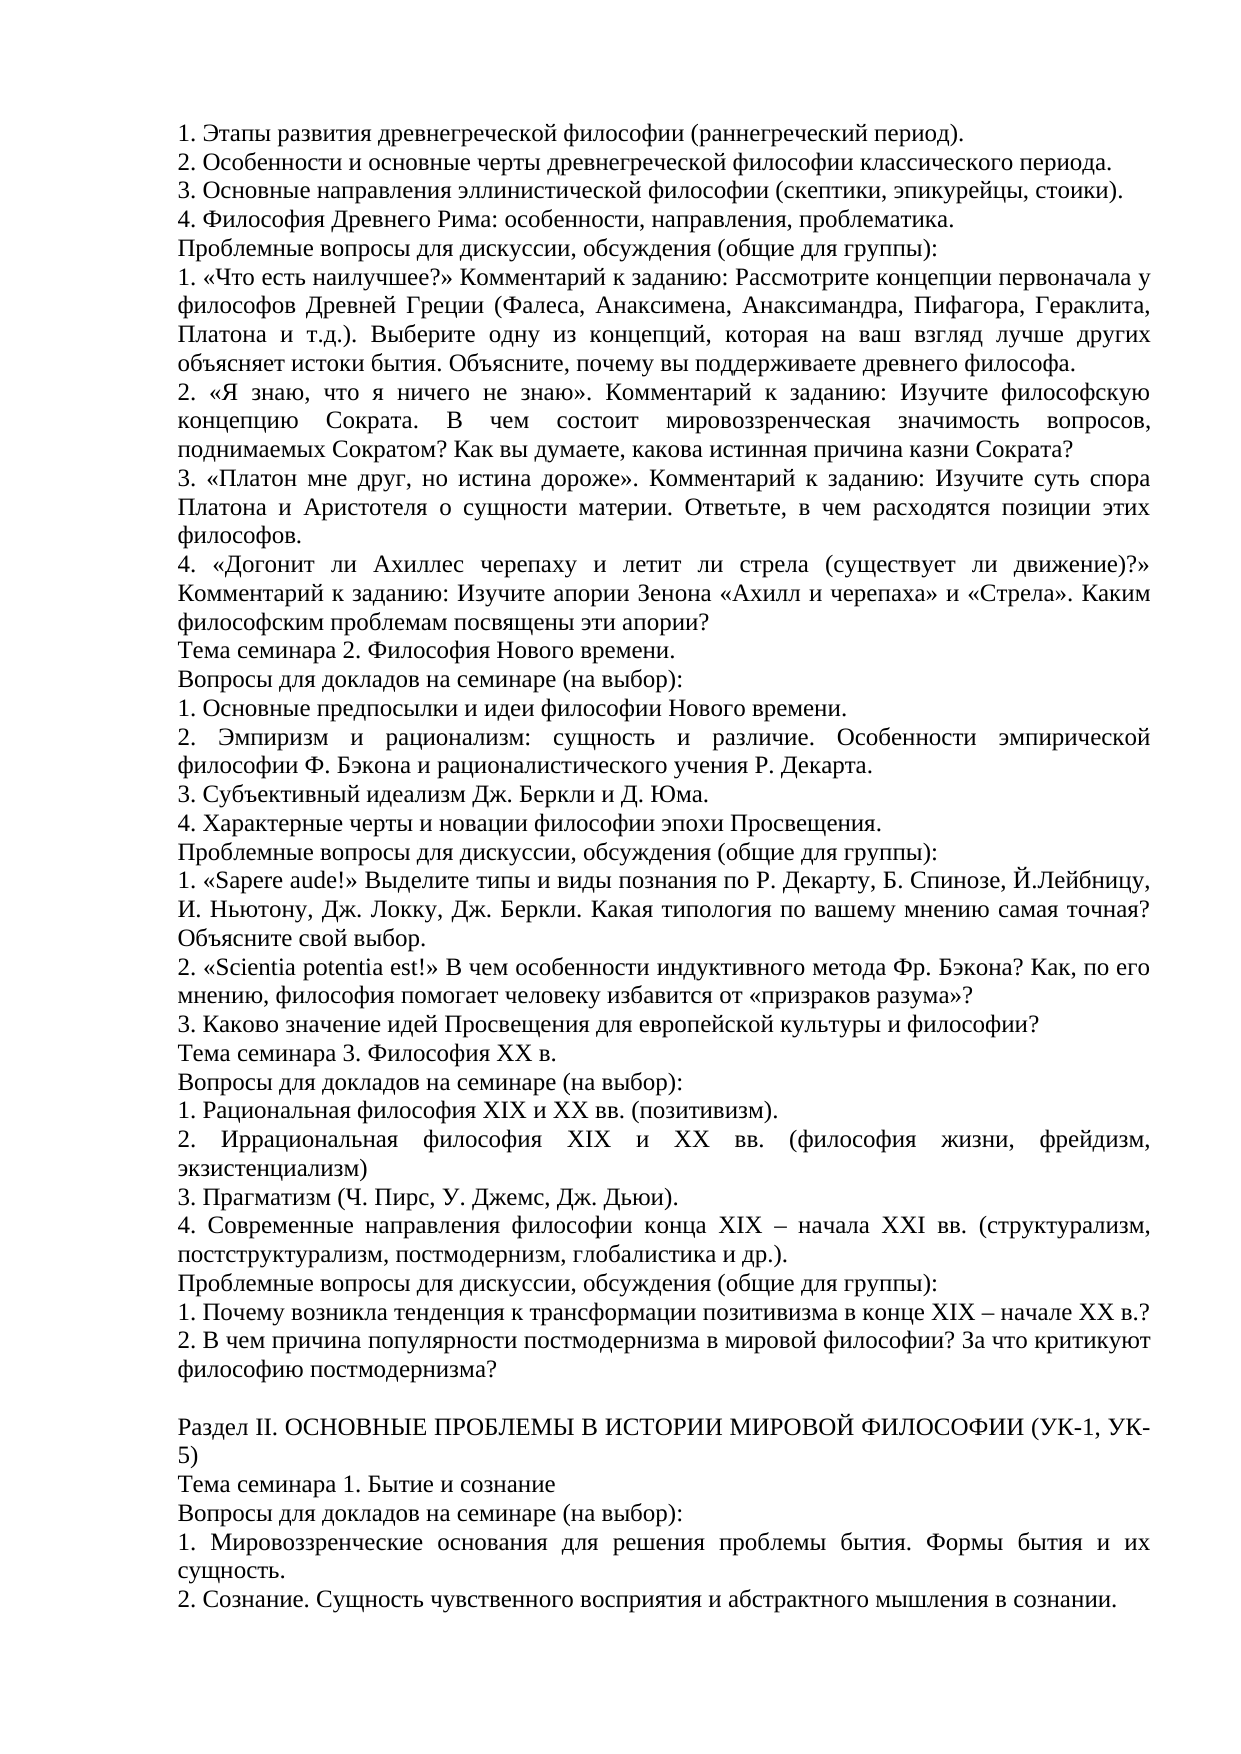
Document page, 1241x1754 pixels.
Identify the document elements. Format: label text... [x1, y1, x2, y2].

text Вопросы для докладов на семинаре (на выбор): [177, 1498, 1152, 1527]
text Раздел II. ОСНОВНЫЕ ПРОБЛЕМЫ В ИСТОРИИ МИРОВОЙ ФИЛОСОФИИ (УК-1, УК-5) [177, 1412, 1152, 1469]
text 1. Почему возникла тенденция к трансформации позитивизма в конце XIX – начале XX в.? [177, 1297, 1152, 1326]
text Тема семинара 1. Бытие и сознание [177, 1469, 1152, 1498]
text Проблемные вопросы для дискуссии, обсуждения (общие для группы): [177, 837, 1152, 866]
text 4. «Догонит ли Ахиллес черепаху и летит ли стрела (существует ли движение)?» Комментарий к заданию: Изучите апории Зенона «Ахилл и черепаха» и «Стрела». Каким философским проблемам посвящены эти апории? [177, 549, 1152, 636]
text Вопросы для докладов на семинаре (на выбор): [177, 664, 1152, 693]
text 2. Сознание. Сущность чувственного восприятия и абстрактного мышления в сознании. [177, 1584, 1152, 1613]
text Проблемные вопросы для дискуссии, обсуждения (общие для группы): [177, 233, 1152, 262]
text Проблемные вопросы для дискуссии, обсуждения (общие для группы): [177, 1268, 1152, 1297]
text 1. Основные предпосылки и идеи философии Нового времени. [177, 693, 1152, 722]
text Тема семинара 2. Философия Нового времени. [177, 636, 1152, 664]
text 4. Современные направления философии конца XIX – начала ХХI вв. (структурализм, постструктурализм, постмодернизм, глобалистика и др.). [177, 1211, 1152, 1268]
text 2. Эмпиризм и рационализм: сущность и различие. Особенности эмпирической философии Ф. Бэкона и рационалистического учения Р. Декарта. [177, 722, 1152, 779]
text 1. Этапы развития древнегреческой философии (раннегреческий период). [177, 118, 1152, 147]
text 2. В чем причина популярности постмодернизма в мировой философии? За что критикуют философию постмодернизма? [177, 1326, 1152, 1383]
text 4. Характерные черты и новации философии эпохи Просвещения. [177, 808, 1152, 837]
text 2. Иррациональная философия XIX и ХХ вв. (философия жизни, фрейдизм, экзистенциализм) [177, 1124, 1152, 1182]
text 2. «Scientia potentia est!» В чем особенности индуктивного метода Фр. Бэкона? Как, по его мнению, философия помогает человеку избавится от «призраков разума»? [177, 952, 1152, 1009]
text Тема семинара 3. Философия ХХ в. [177, 1038, 1152, 1067]
text 3. Субъективный идеализм Дж. Беркли и Д. Юма. [177, 779, 1152, 808]
text 3. Основные направления эллинистической философии (скептики, эпикурейцы, стоики). [177, 176, 1152, 204]
text 2. «Я знаю, что я ничего не знаю». Комментарий к заданию: Изучите философскую концепцию Сократа. В чем состоит мировоззренческая значимость вопросов, поднимаемых Сократом? Как вы думаете, какова истинная причина казни Сократа? [177, 377, 1152, 463]
text 4. Философия Древнего Рима: особенности, направления, проблематика. [177, 204, 1152, 233]
text 2. Особенности и основные черты древнегреческой философии классического периода. [177, 147, 1152, 176]
text 3. Каково значение идей Просвещения для европейской культуры и философии? [177, 1009, 1152, 1038]
text 3. Прагматизм (Ч. Пирс, У. Джемс, Дж. Дьюи). [177, 1182, 1152, 1211]
text 1. Мировоззренческие основания для решения проблемы бытия. Формы бытия и их сущность. [177, 1527, 1152, 1584]
text 1. «Что есть наилучшее?» Комментарий к заданию: Рассмотрите концепции первоначала у философов Древней Греции (Фалеса, Анаксимена, Анаксимандра, Пифагора, Гераклита, Платона и т.д.). Выберите одну из концепций, которая на ваш взгляд лучше других объясняет истоки бытия. Объясните, почему вы поддерживаете древнего философа. [177, 262, 1152, 377]
text Вопросы для докладов на семинаре (на выбор): [177, 1067, 1152, 1096]
text 3. «Платон мне друг, но истина дороже». Комментарий к заданию: Изучите суть спора Платона и Аристотеля о сущности материи. Ответьте, в чем расходятся позиции этих философов. [177, 463, 1152, 549]
text 1. Рациональная философия XIX и ХХ вв. (позитивизм). [177, 1096, 1152, 1124]
text 1. «Sapere aude!» Выделите типы и виды познания по Р. Декарту, Б. Спинозе, Й.Лейбницу, И. Ньютону, Дж. Локку, Дж. Беркли. Какая типология по вашему мнению самая точная? Объясните свой выбор. [177, 866, 1152, 952]
